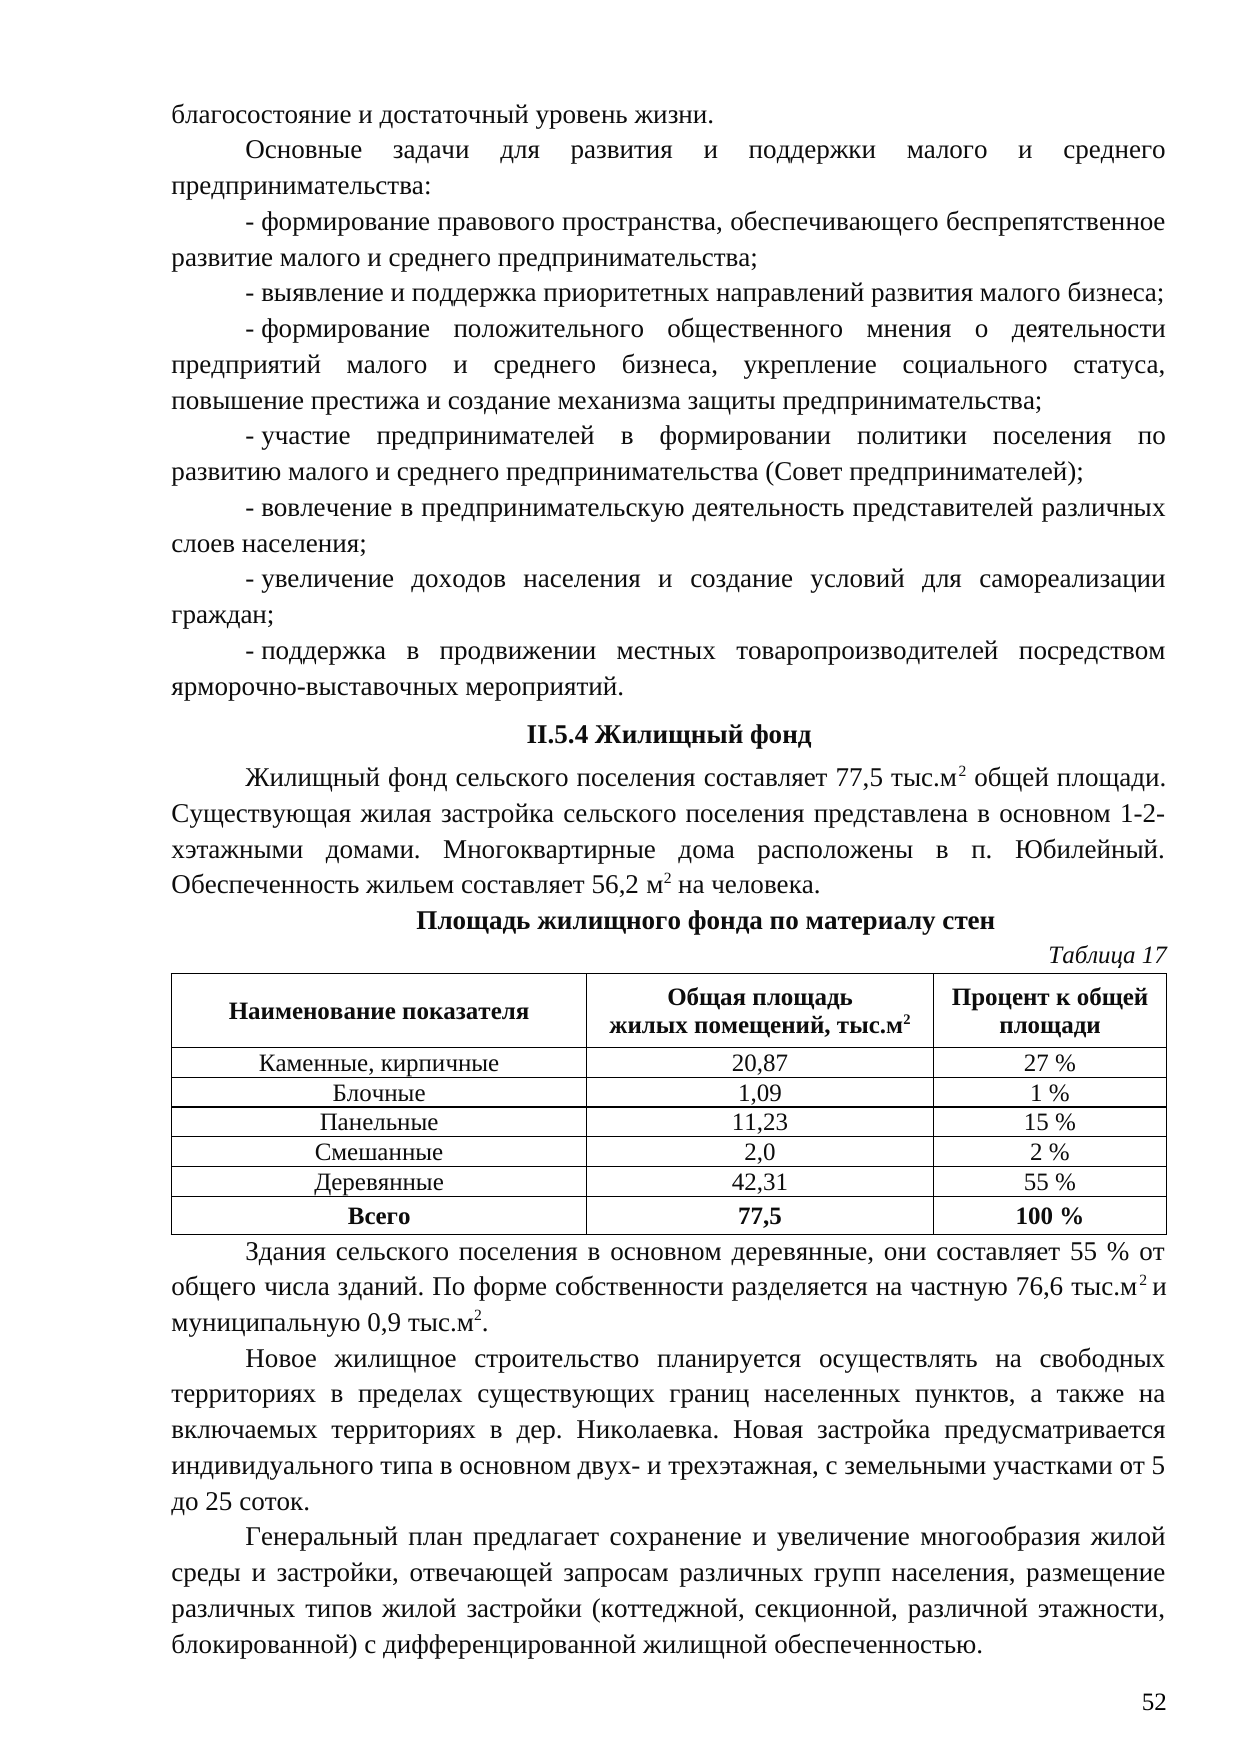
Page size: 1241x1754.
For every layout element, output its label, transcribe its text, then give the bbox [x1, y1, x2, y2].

text - увеличение доходов населения и создание условий для самореализации граждан; [171, 562, 1167, 629]
text - вовлечение в предпринимательскую деятельность представителей различных слоев населения; [171, 491, 1167, 558]
text - поддержка в продвижении местных товаропроизводителей посредством ярморочно-выставочных мероприятий. [171, 634, 1167, 701]
table_cell 27 % [934, 1048, 1166, 1077]
text Генеральный план предлагает сохранение и увеличение многообразия жилой среды и застройки, отвечающей запросам различных групп населения, размещение различных типов жилой застройки (коттеджной, секционной, различной этажности, блокированной) с дифференцированной жилищной обеспеченностью. [171, 1521, 1167, 1659]
table_cell Деревянные [172, 1167, 586, 1196]
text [171, 98, 1167, 129]
table_cell Каменные, кирпичные [172, 1048, 586, 1077]
table_cell 55 % [934, 1167, 1166, 1196]
text - выявление и поддержка приоритетных направлений развития малого бизнеса; [171, 277, 1167, 308]
table_cell 77,5 [587, 1197, 933, 1234]
table_cell 2,0 [587, 1137, 933, 1166]
text - формирование положительного общественного мнения о деятельности предприятий малого и среднего бизнеса, укрепление социального статуса, повышение престижа и создание механизма защиты предпринимательства; [171, 312, 1167, 415]
table_cell 2 % [934, 1137, 1166, 1166]
table_cell Блочные [172, 1078, 586, 1106]
table_header Наименование показателя [172, 974, 586, 1047]
text Основные задачи для развития и поддержки малого и среднего предпринимательства: [171, 134, 1167, 201]
text - участие предпринимателей в формировании политики поселения по развитию малого и среднего предпринимательства (Совет предпринимателей); [171, 419, 1167, 486]
table_cell 1,09 [587, 1078, 933, 1106]
text Площадь жилищного фонда по материалу стен [171, 904, 1167, 936]
table_header Процент к общей площади [934, 974, 1166, 1047]
text Таблица 17 [171, 940, 1167, 969]
table_cell 11,23 [587, 1108, 933, 1136]
table_cell Смешанные [172, 1137, 586, 1166]
table_header Общая площадь жилых помещений, тыс.м2 [587, 974, 933, 1047]
text - формирование правового пространства, обеспечивающего беспрепятственное развитие малого и среднего предпринимательства; [171, 205, 1167, 272]
table_cell 20,87 [587, 1048, 933, 1077]
text Новое жилищное строительство планируется осуществлять на свободных территориях в пределах существующих границ населенных пунктов, а также на включаемых территориях в дер. Николаевка. Новая застройка предусматривается индивидуального типа в основном двух- и трехэтажная, с земельными участками от 5 до 25 соток. [171, 1342, 1167, 1516]
table_cell 15 % [934, 1108, 1166, 1136]
text Жилищный фонд сельского поселения составляет 77,5 тыс.м2 общей площади. Существующая жилая застройка сельского поселения представлена в основном 1-2-хэтажными домами. Многоквартирные дома расположены в п. Юбилейный. Обеспеченность жильем составляет 56,2 м2 на человека. [171, 761, 1167, 900]
subtitle II.5.4 Жилищный фонд [171, 718, 1167, 749]
table_cell Всего [172, 1197, 586, 1234]
table_cell 42,31 [587, 1167, 933, 1196]
text Здания сельского поселения в основном деревянные, они составляет 55 % от общего числа зданий. По форме собственности разделяется на частную 76,6 тыс.м2 и муниципальную 0,9 тыс.м2. [171, 1235, 1167, 1337]
table_cell 1 % [934, 1078, 1166, 1106]
table_cell 100 % [934, 1197, 1166, 1234]
table_cell Панельные [172, 1108, 586, 1136]
